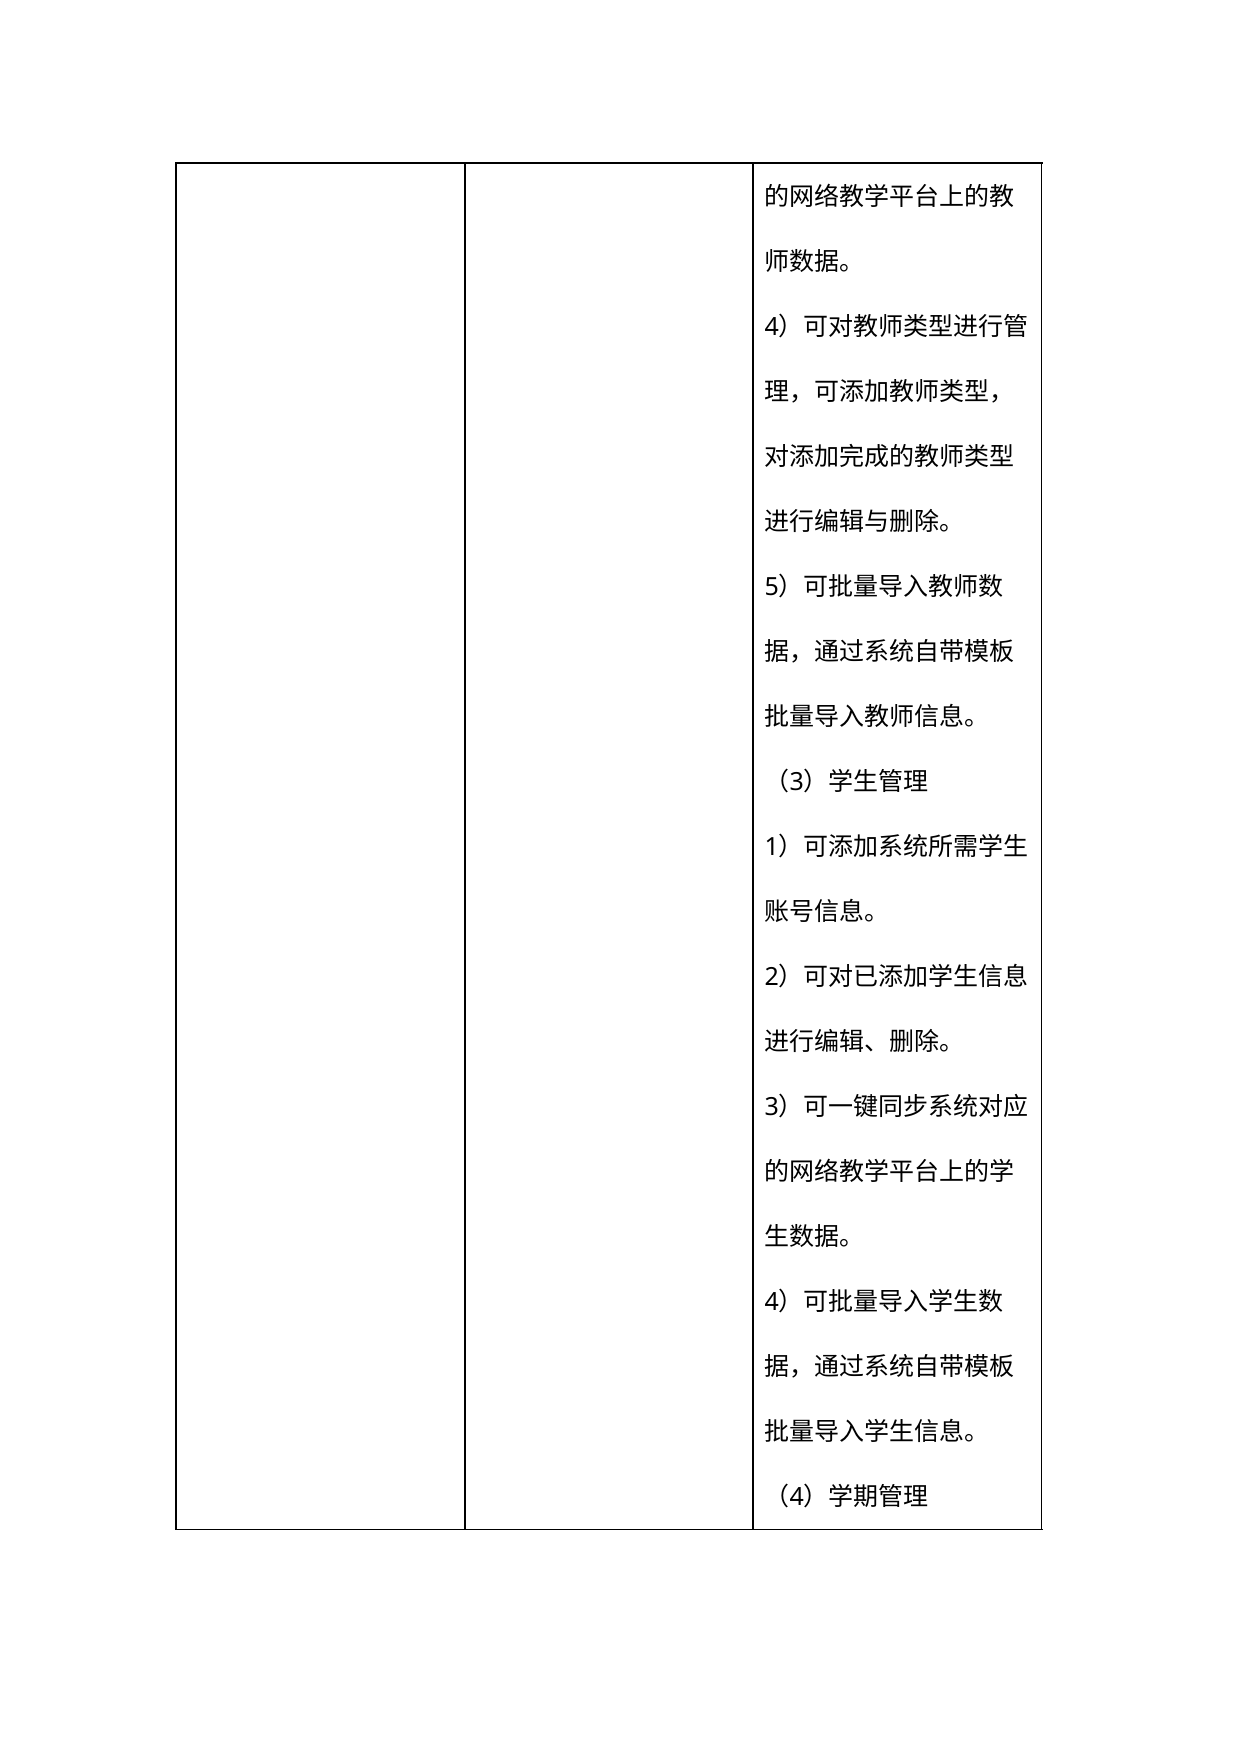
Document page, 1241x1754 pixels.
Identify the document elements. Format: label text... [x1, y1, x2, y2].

table_cell 2 [177, 164, 464, 1528]
table_cell [466, 164, 752, 1528]
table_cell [754, 164, 1041, 1528]
